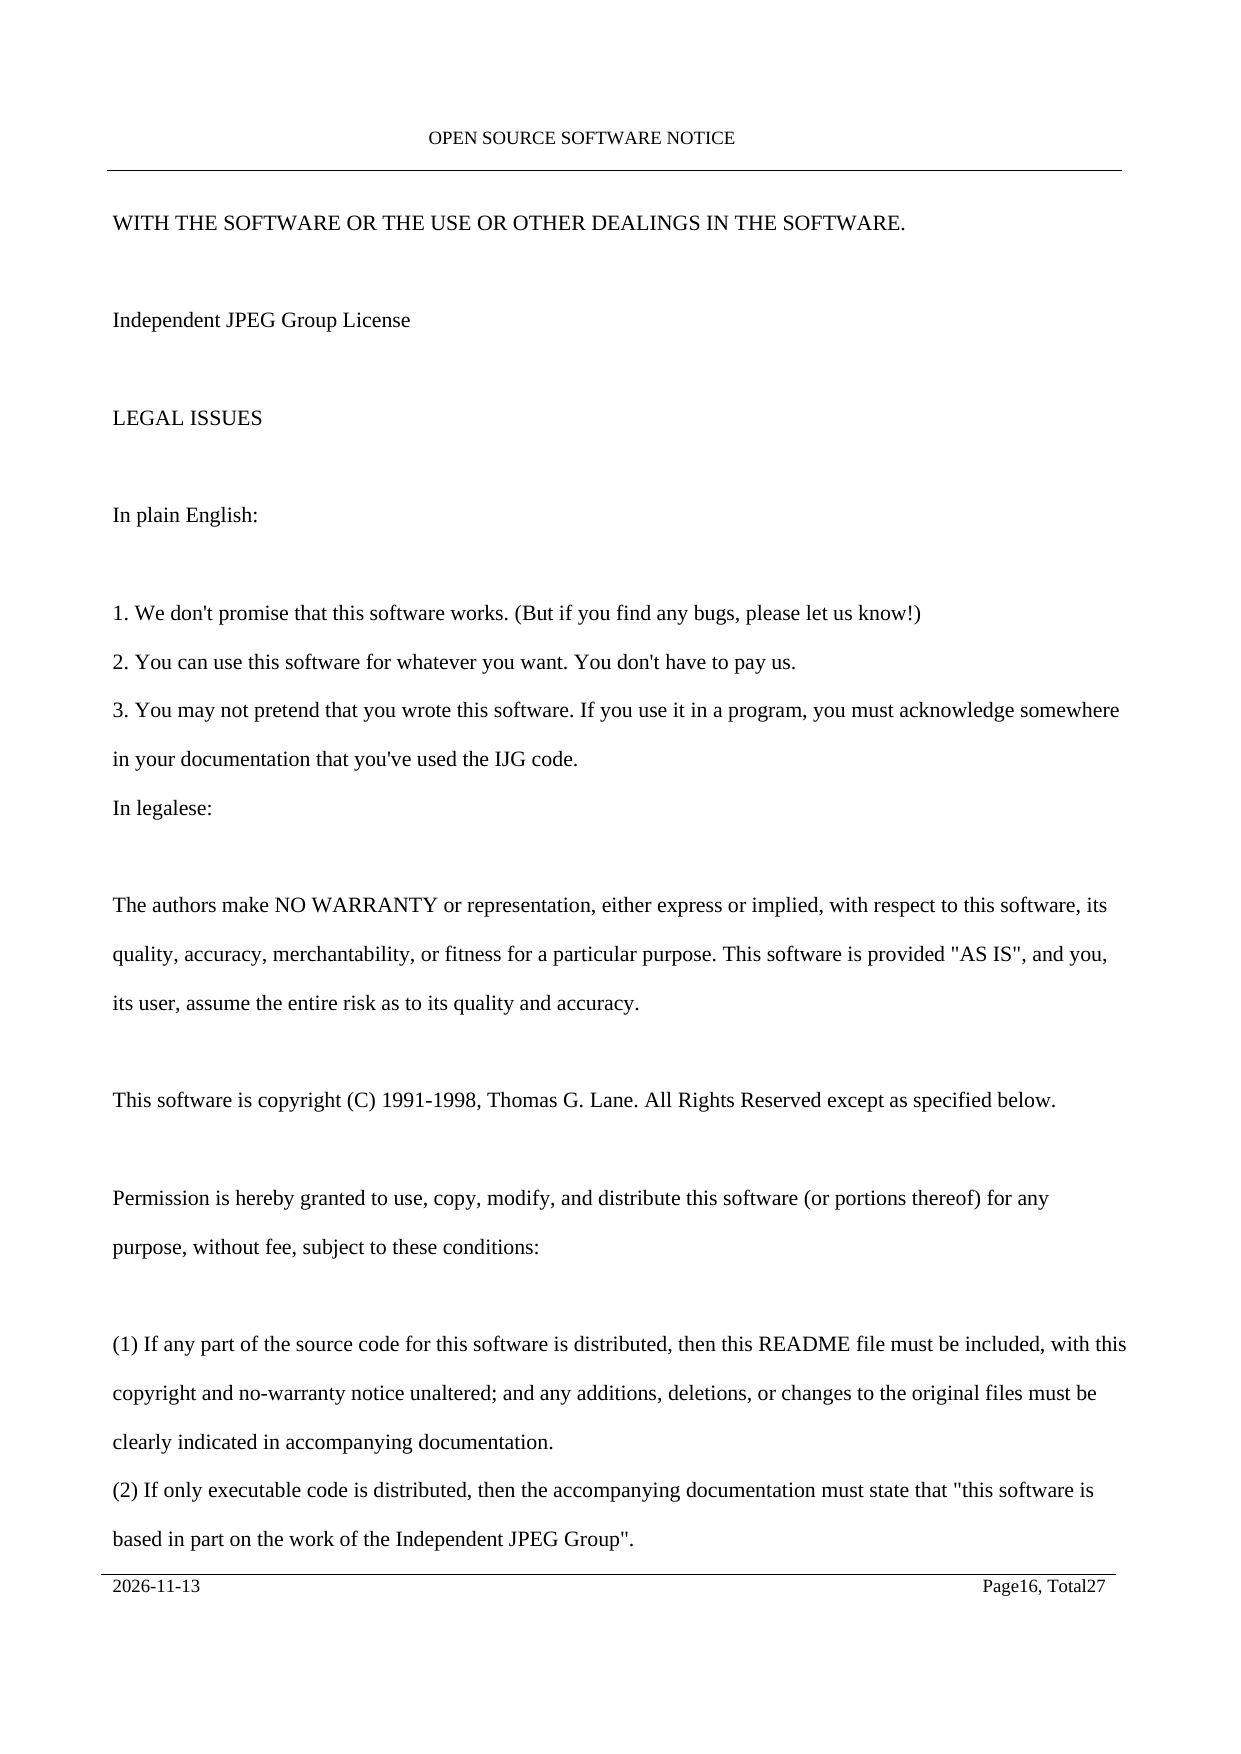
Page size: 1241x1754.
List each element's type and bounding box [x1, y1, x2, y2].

text [112, 206, 1128, 1555]
